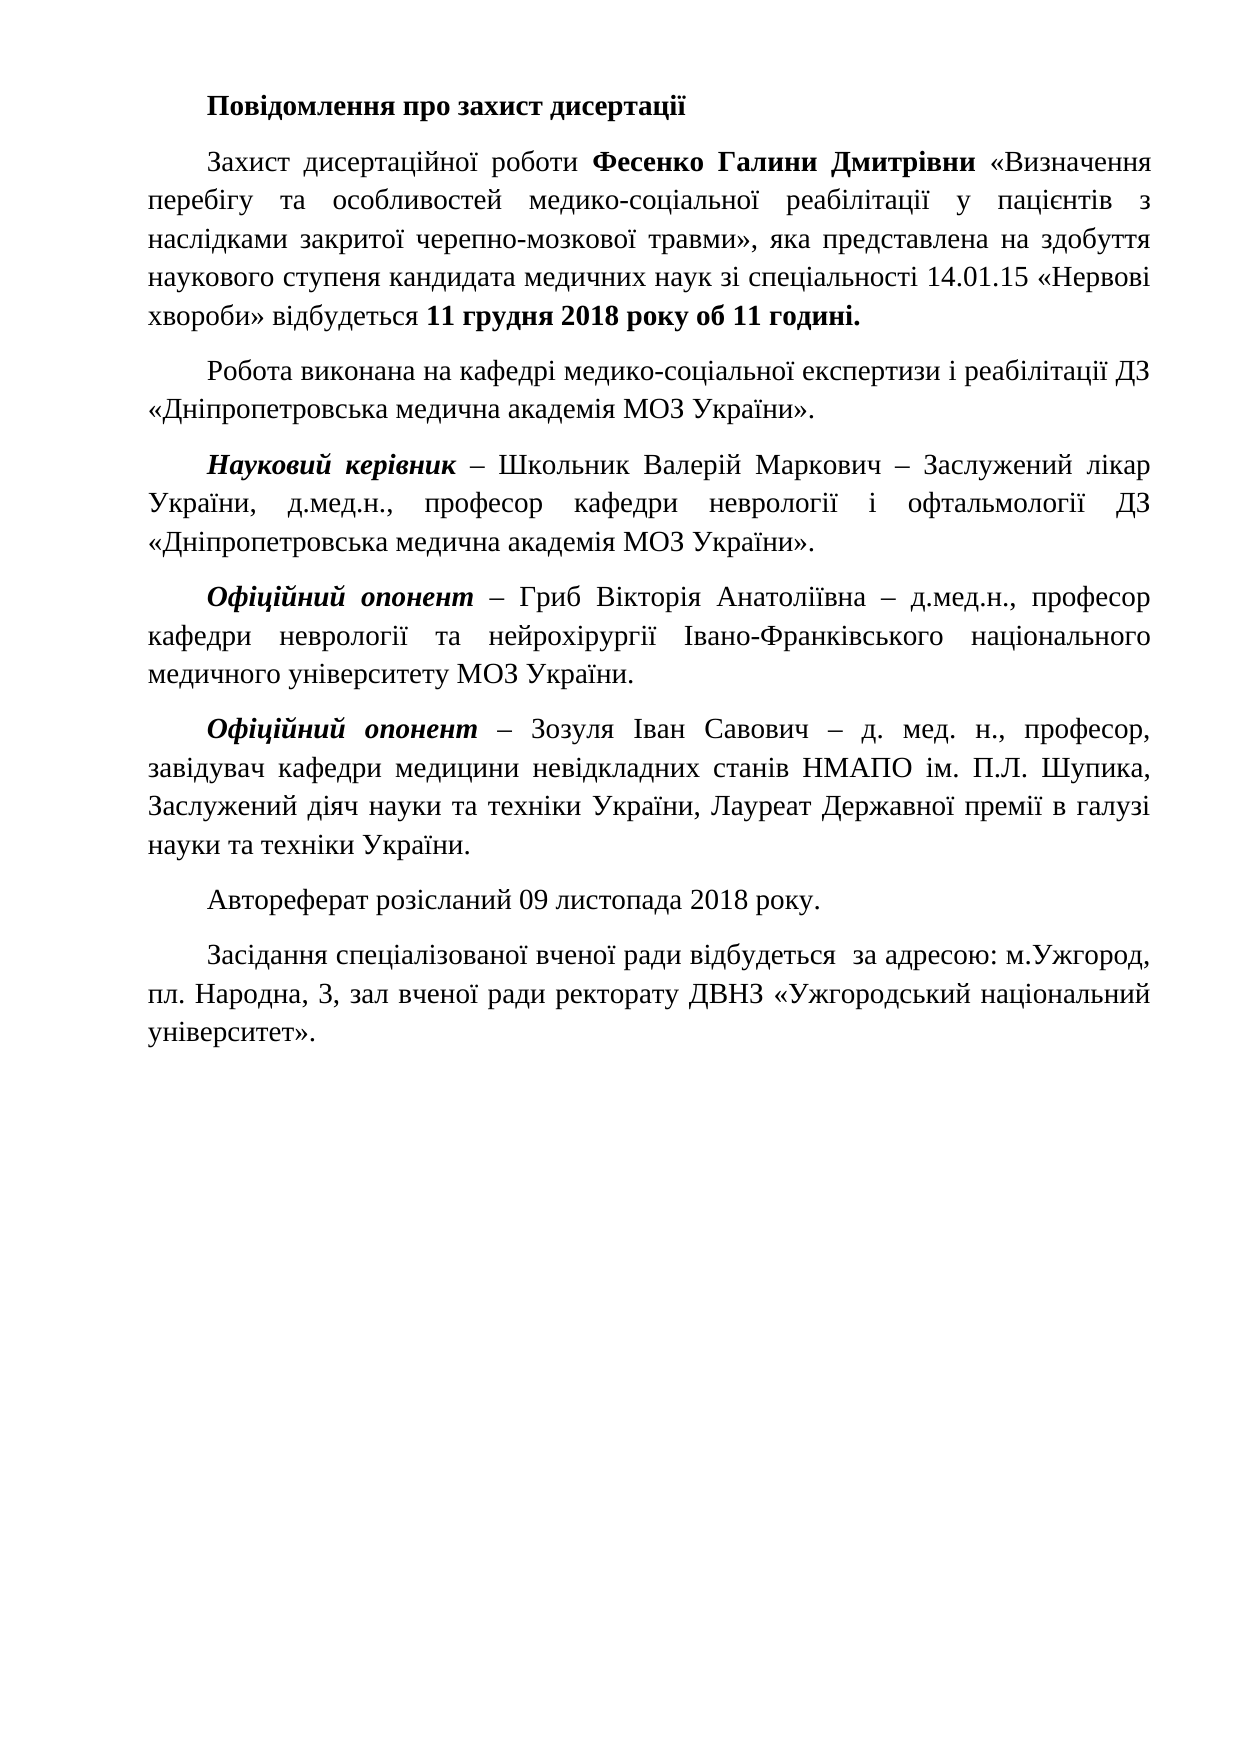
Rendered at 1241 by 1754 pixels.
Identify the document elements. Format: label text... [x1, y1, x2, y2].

text Захист дисертаційної роботи Фесенко Галини Дмитрівни «Визначення перебігу та особливостей медико-соціальної реабілітації у пацієнтів з наслідками закритої черепно-мозкової травми», яка представлена на здобуття наукового ступеня кандидата медичних наук зі спеціальності 14.01.15 «Нервові хвороби» відбудеться 11 грудня 2018 року об 11 годині. [148, 144, 1152, 331]
text Офіційний опонент – Зозуля Іван Савович – д. мед. н., професор, завідувач кафедри медицини невідкладних станів НМАПО ім. П.Л. Шупика, Заслужений діяч науки та техніки України, Лауреат Державної премії в галузі науки та техніки України. [148, 711, 1152, 861]
text Автореферат розісланий 09 листопада 2018 року. [148, 882, 1152, 916]
text Офіційний опонент – Гриб Вікторія Анатоліївна – д.мед.н., професор кафедри неврології та нейрохірургії Івано-Франківського національного медичного університету МОЗ України. [148, 579, 1152, 690]
text Робота виконана на кафедрі медико-соціальної експертизи і реабілітації ДЗ «Дніпропетровська медична академія МОЗ України». [148, 353, 1152, 425]
text Повідомлення про захист дисертації [148, 88, 1152, 122]
text Науковий керівник – Школьник Валерій Маркович – Заслужений лікар України, д.мед.н., професор кафедри неврології і офтальмології ДЗ «Дніпропетровська медична академія МОЗ України». [148, 447, 1152, 557]
text Засідання спеціалізованої вченої ради відбудеться за адресою: м.Ужгород, пл. Народна, 3, зал вченої ради ректорату ДВНЗ «Ужгородський національний університет». [148, 937, 1152, 1048]
